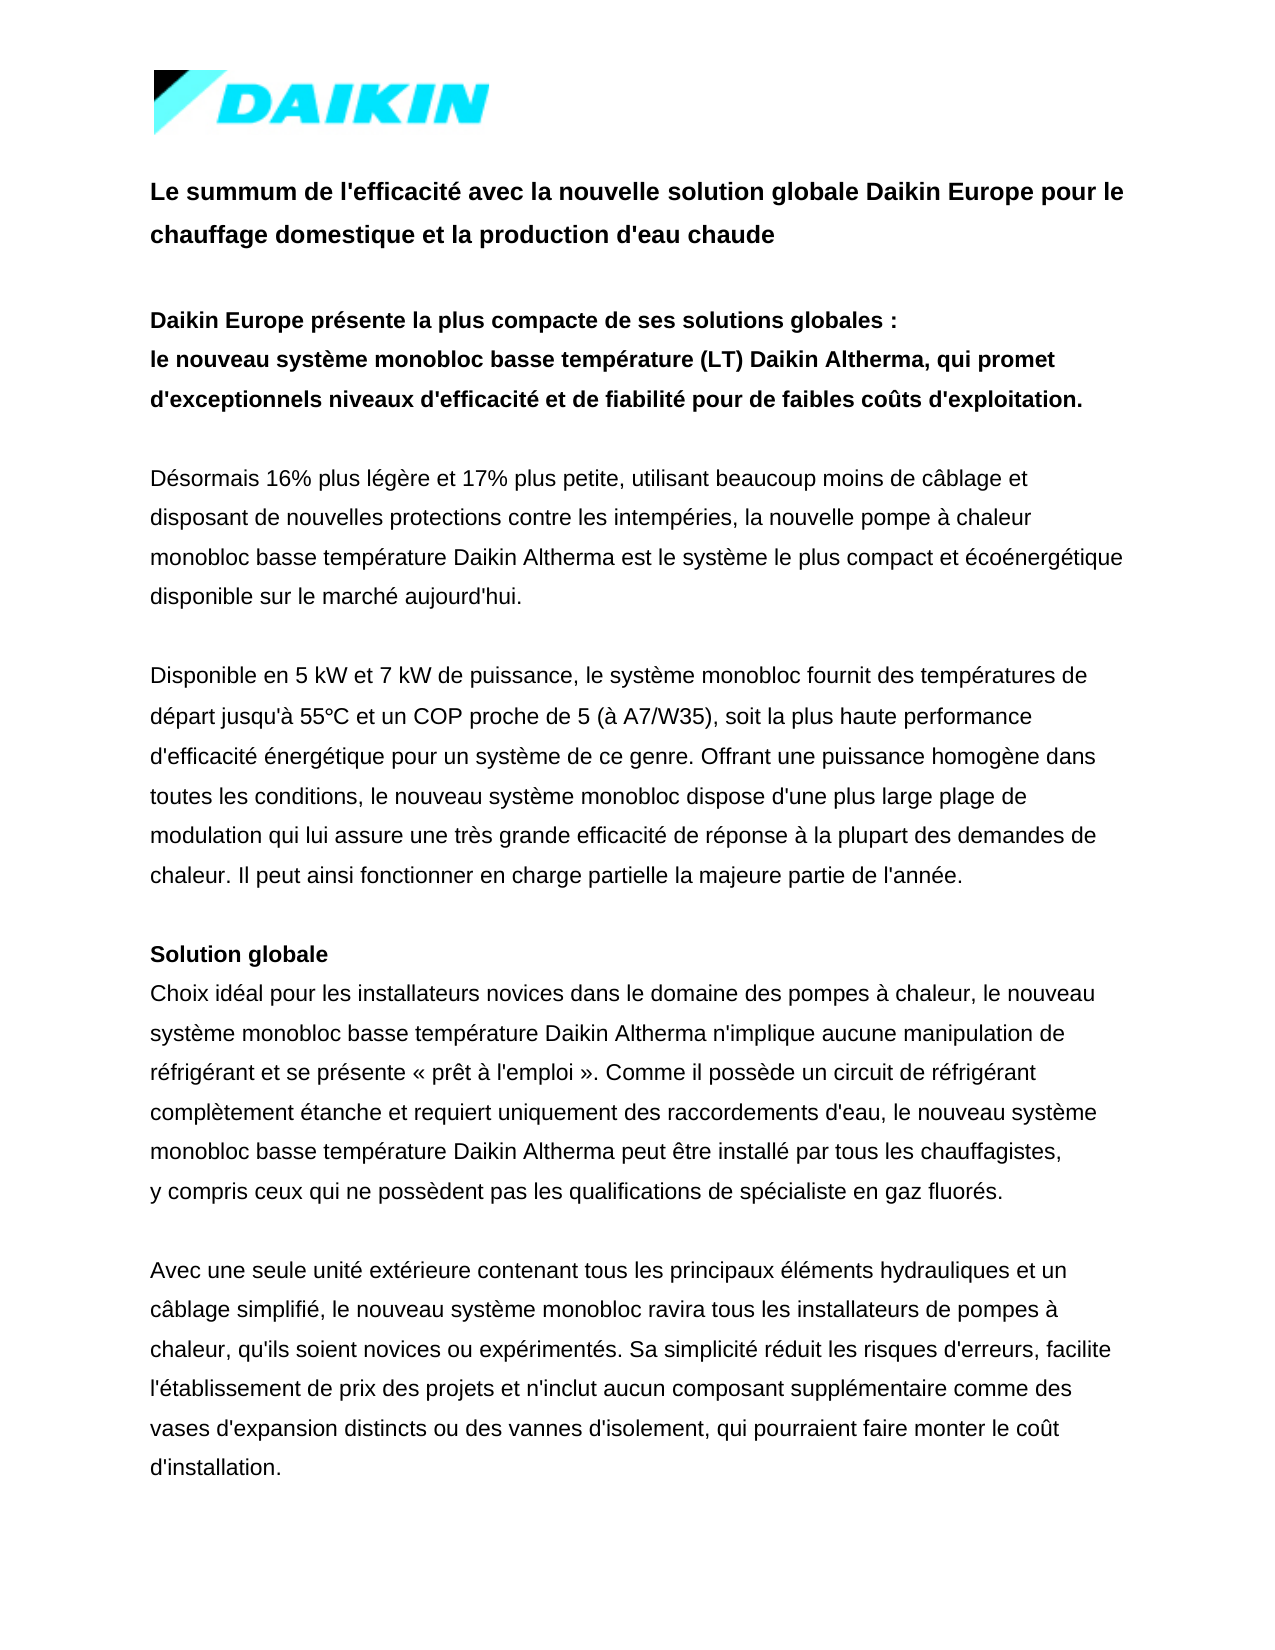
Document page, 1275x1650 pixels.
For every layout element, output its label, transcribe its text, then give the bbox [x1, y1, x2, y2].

text Avec une seule unité extérieure contenant tous les principaux éléments hydrauliques et un câblage simplifié, le nouveau système monobloc ravira tous les installateurs de pompes à chaleur, qu'ils soient novices ou expérimentés. Sa simplicité réduit les risques d'erreurs, facilite l'établissement de prix des projets et n'inclut aucun composant supplémentaire comme des vases d'expansion distincts ou des vannes d'isolement, qui pourraient faire monter le coût d'installation. [150, 1257, 1125, 1480]
text Disponible en 5 kW et 7 kW de puissance, le système monobloc fournit des températures de départ jusqu'à 55°C et un COP proche de 5 (à A7/W35), soit la plus haute performance d'efficacité énergétique pour un système de ce genre. Offrant une puissance homogène dans toutes les conditions, le nouveau système monobloc dispose d'une plus large plage de modulation qui lui assure une très grande efficacité de réponse à la plupart des demandes de chaleur. Il peut ainsi fonctionner en charge partielle la majeure partie de l'année. [150, 662, 1125, 888]
text Désormais 16% plus légère et 17% plus petite, utilisant beaucoup moins de câblage et disposant de nouvelles protections contre les intempéries, la nouvelle pompe à chaleur monobloc basse température Daikin Altherma est le système le plus compact et écoénergétique disponible sur le marché aujourd'hui. [150, 464, 1125, 609]
text Choix idéal pour les installateurs novices dans le domaine des pompes à chaleur, le nouveau système monobloc basse température Daikin Altherma n'implique aucune manipulation de réfrigérant et se présente « prêt à l'emploi ». Comme il possède un circuit de réfrigérant complètement étanche et requiert uniquement des raccordements d'eau, le nouveau système monobloc basse température Daikin Altherma peut être installé par tous les chauffagistes, y compris ceux qui ne possèdent pas les qualifications de spécialiste en gaz fluorés. [150, 980, 1125, 1204]
text Daikin Europe présente la plus compacte de ses solutions globales : le nouveau système monobloc basse température (LT) Daikin Altherma, qui promet d'exceptionnels niveaux d'efficacité et de fiabilité pour de faibles coûts d'exploitation. [150, 307, 1125, 412]
text Le summum de l'efficacité avec la nouvelle solution globale Daikin Europe pour le chauffage domestique et la production d'eau chaude [150, 177, 1125, 249]
picture [151, 70, 488, 133]
text Solution globale [150, 941, 1125, 967]
